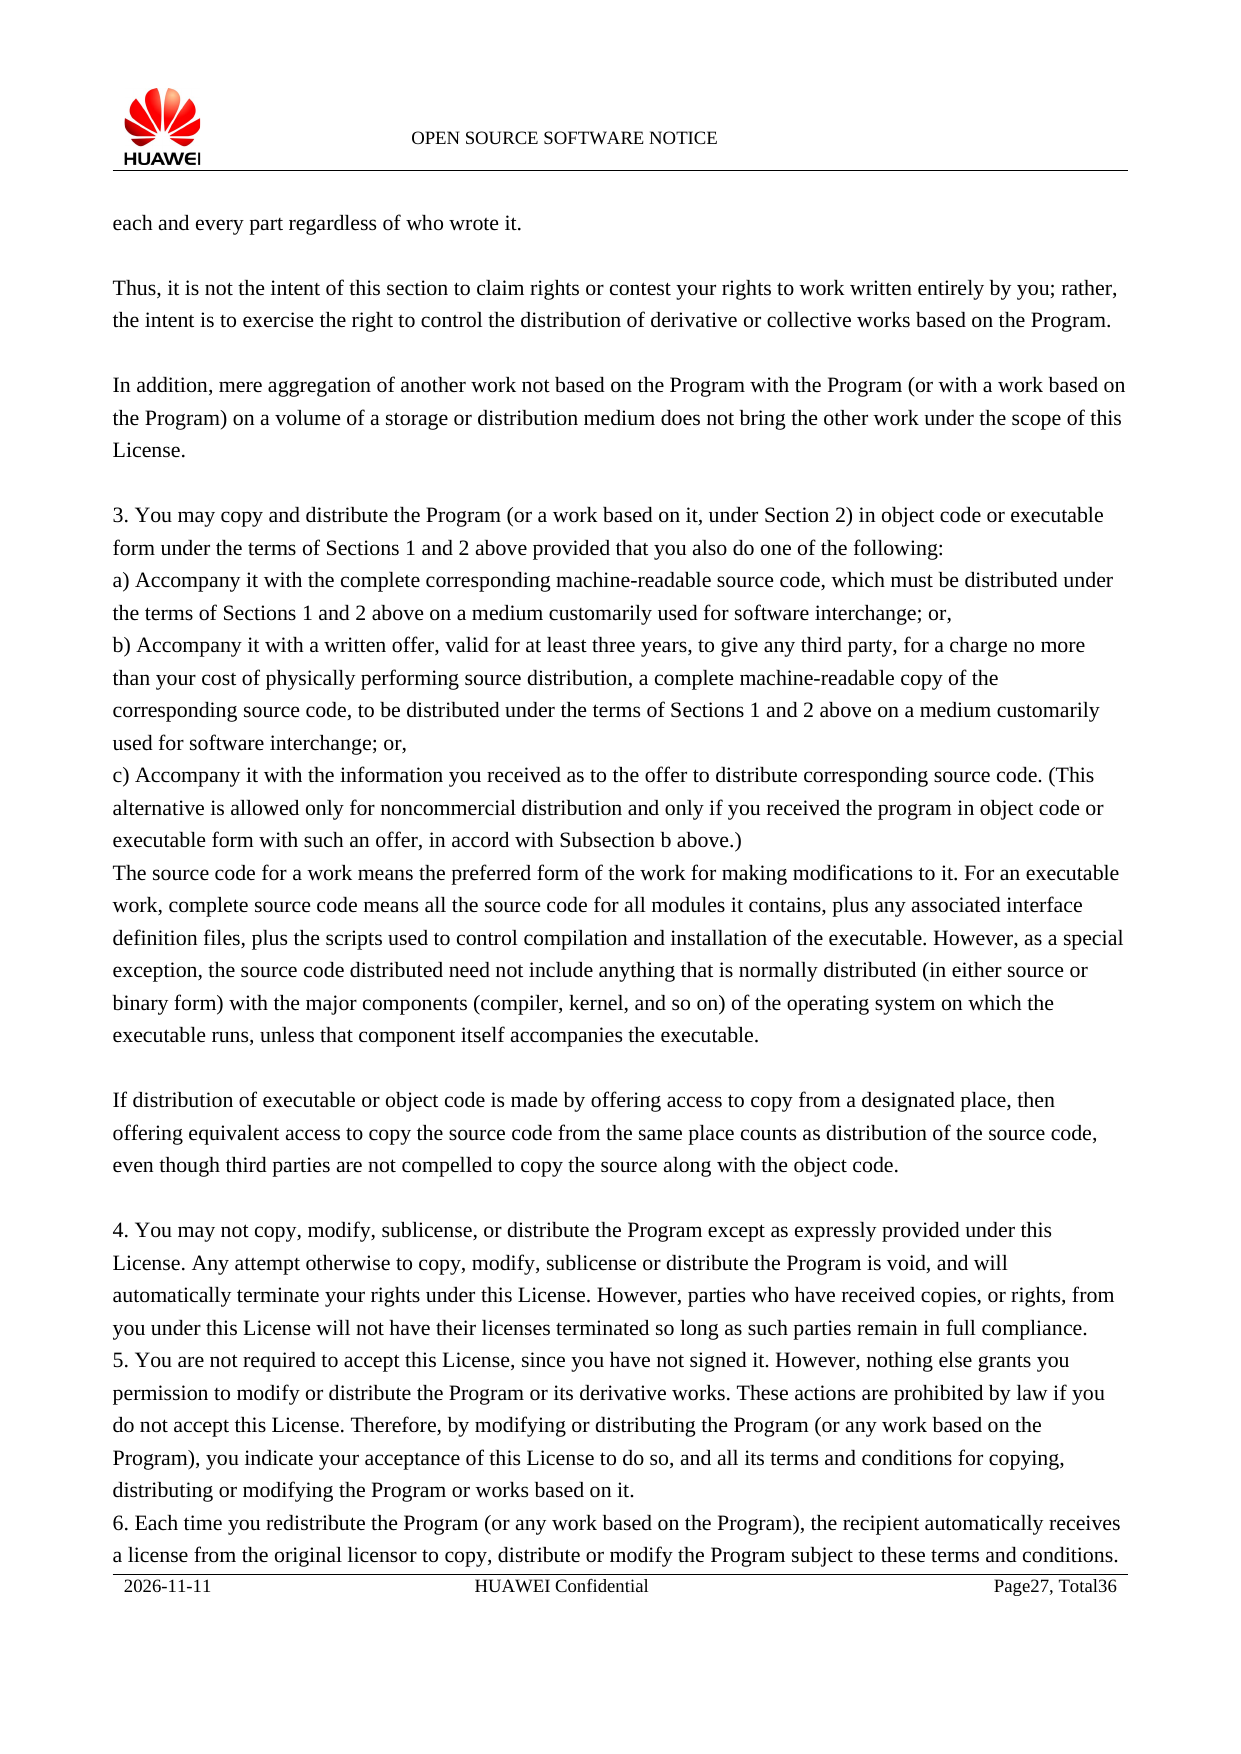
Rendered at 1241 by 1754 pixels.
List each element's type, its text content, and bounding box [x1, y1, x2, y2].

picture [124, 88, 201, 165]
